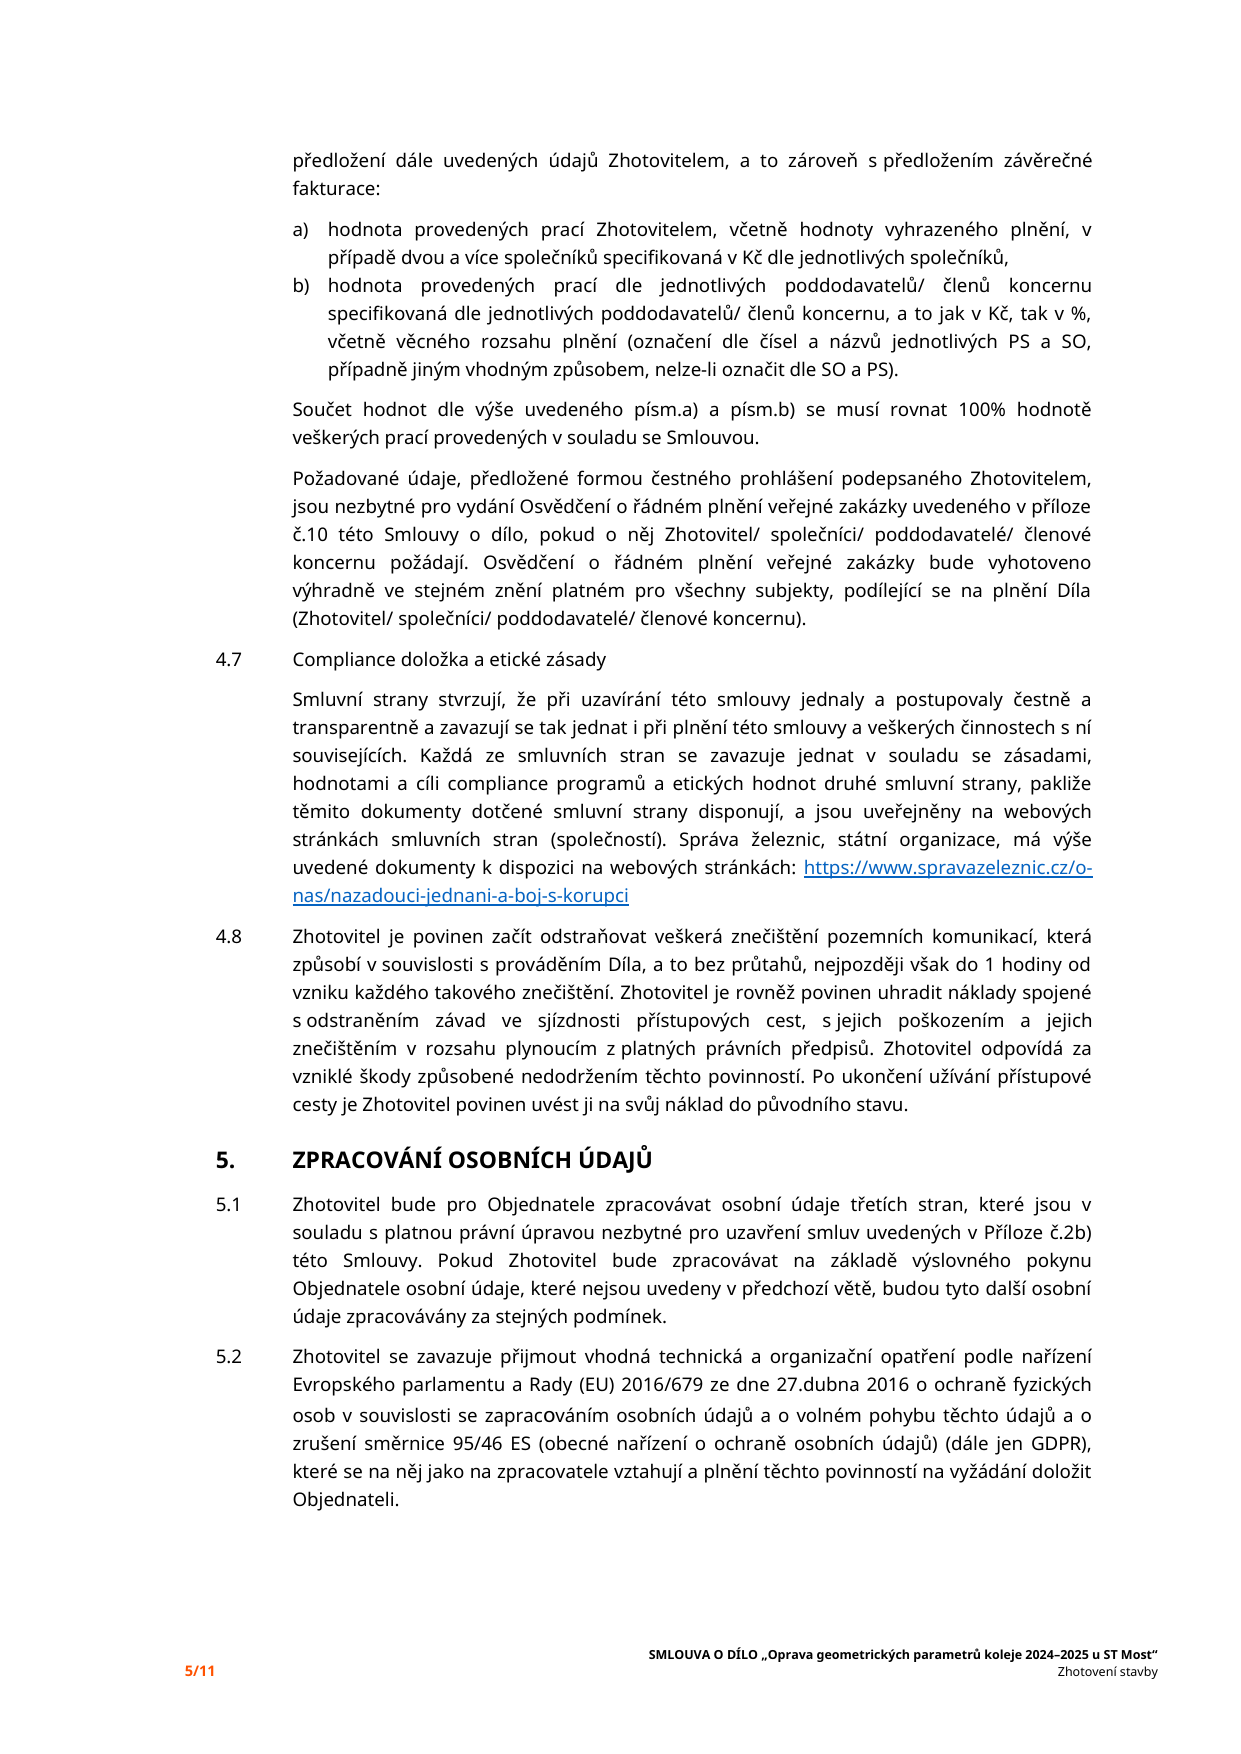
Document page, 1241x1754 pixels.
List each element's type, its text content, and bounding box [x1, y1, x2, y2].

text Zhotovitel je povinen začít odstraňovat veškerá znečištění pozemních komunikací, která způsobí v souvislosti s prováděním Díla, a to bez průtahů, nejpozději však do 1 hodiny od vzniku každého takového znečištění. Zhotovitel je rovněž povinen uhradit náklady spojené s odstraněním závad ve sjízdnosti přístupových cest, s jejich poškozením a jejich znečištěním v rozsahu plynoucím z platných právních předpisů. Zhotovitel odpovídá za vzniklé škody způsobené nedodržením těchto povinností. Po ukončení užívání přístupové cesty je Zhotovitel povinen uvést ji na svůj náklad do původního stavu. [216, 923, 1093, 1117]
text Požadované údaje, předložené formou čestného prohlášení podepsaného Zhotovitelem, jsou nezbytné pro vydání Osvědčení o řádném plnění veřejné zakázky uvedeného v příloze č.10 této Smlouvy o dílo, pokud o něj Zhotovitel/ společníci/ poddodavatelé/ členové koncernu požádají. Osvědčení o řádném plnění veřejné zakázky bude vyhotoveno výhradně ve stejném znění platném pro všechny subjekty, podílející se na plnění Díla (Zhotovitel/ společníci/ poddodavatelé/ členové koncernu). [292, 465, 1093, 631]
text Zhotovitel bude pro Objednatele zpracovávat osobní údaje třetích stran, které jsou v souladu s platnou právní úpravou nezbytné pro uzavření smluv uvedených v Příloze č.2b) této Smlouvy. Pokud Zhotovitel bude zpracovávat na základě výslovného pokynu Objednatele osobní údaje, které nejsou uvedeny v předchozí větě, budou tyto další osobní údaje zpracovávány za stejných podmínek. [216, 1191, 1093, 1329]
text ZPRACOVÁNÍ OSOBNÍCH ÚDAJŮ [216, 1144, 1093, 1175]
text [216, 147, 1093, 201]
text Smluvní strany stvrzují, že při uzavírání této smlouvy jednaly a postupovaly čestně a transparentně a zavazují se tak jednat i při plnění této smlouvy a veškerých činnostech s ní souvisejících. Každá ze smluvních stran se zavazuje jednat v souladu se zásadami, hodnotami a cíli compliance programů a etických hodnot druhé smluvní strany, pakliže těmito dokumenty dotčené smluvní strany disponují, a jsou uveřejněny na webových stránkách smluvních stran (společností). Správa železnic, státní organizace, má výše uvedené dokumenty k dispozici na webových stránkách: https://www.spravazeleznic.cz/o-nas/nazadouci-jednani-a-boj-s-korupci [292, 686, 1093, 908]
text Zhotovitel se zavazuje přijmout vhodná technická a organizační opatření podle nařízení Evropského parlamentu a Rady (EU) 2016/679 ze dne 27.dubna 2016 o ochraně fyzických osob v souvislosti se zapracováním osobních údajů a o volném pohybu těchto údajů a o zrušení směrnice 95/46 ES (obecné nařízení o ochraně osobních údajů) (dále jen GDPR), které se na něj jako na zpracovatele vztahují a plnění těchto povinností na vyžádání doložit Objednateli. [216, 1344, 1093, 1512]
text Součet hodnot dle výše uvedeného písm.a) a písm.b) se musí rovnat 100% hodnotě veškerých prací provedených v souladu se Smlouvou. [292, 397, 1093, 450]
text hodnota provedených prací dle jednotlivých poddodavatelů/ členů koncernu specifikovaná dle jednotlivých poddodavatelů/ členů koncernu, a to jak v Kč, tak v %, včetně věcného rozsahu plnění (označení dle čísel a názvů jednotlivých PS a SO, případně jiným vhodným způsobem, nelze-li označit dle SO a PS). [292, 272, 1093, 382]
text Compliance doložka a etické zásady [216, 646, 1093, 671]
list hodnota provedených prací Zhotovitelem, včetně hodnoty vyhrazeného plnění, v případě dvou a více společníků specifikovaná v Kč dle jednotlivých společníků, [292, 216, 1093, 269]
